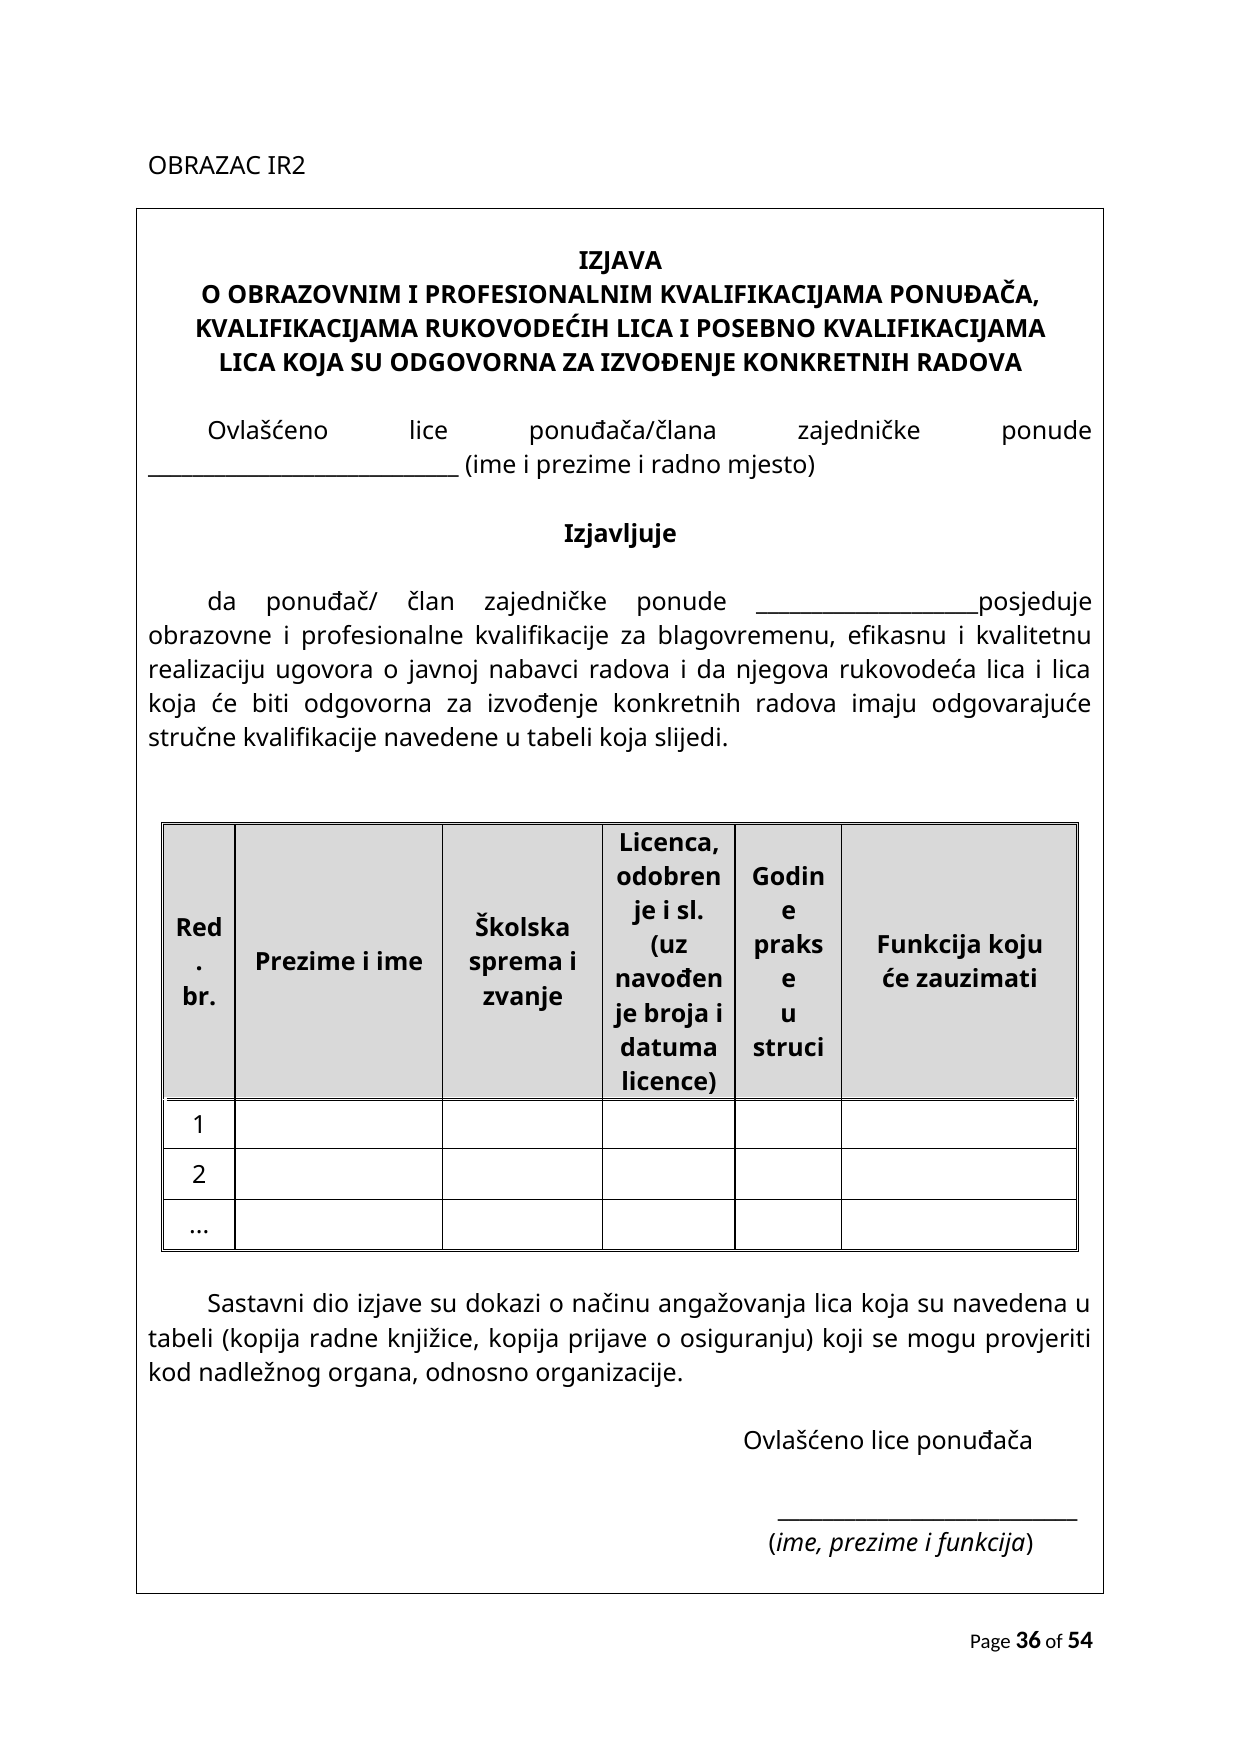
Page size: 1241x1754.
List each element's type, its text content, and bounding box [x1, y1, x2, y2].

text OBRAZAC IR2 [148, 148, 1093, 182]
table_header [137, 209, 1103, 1593]
